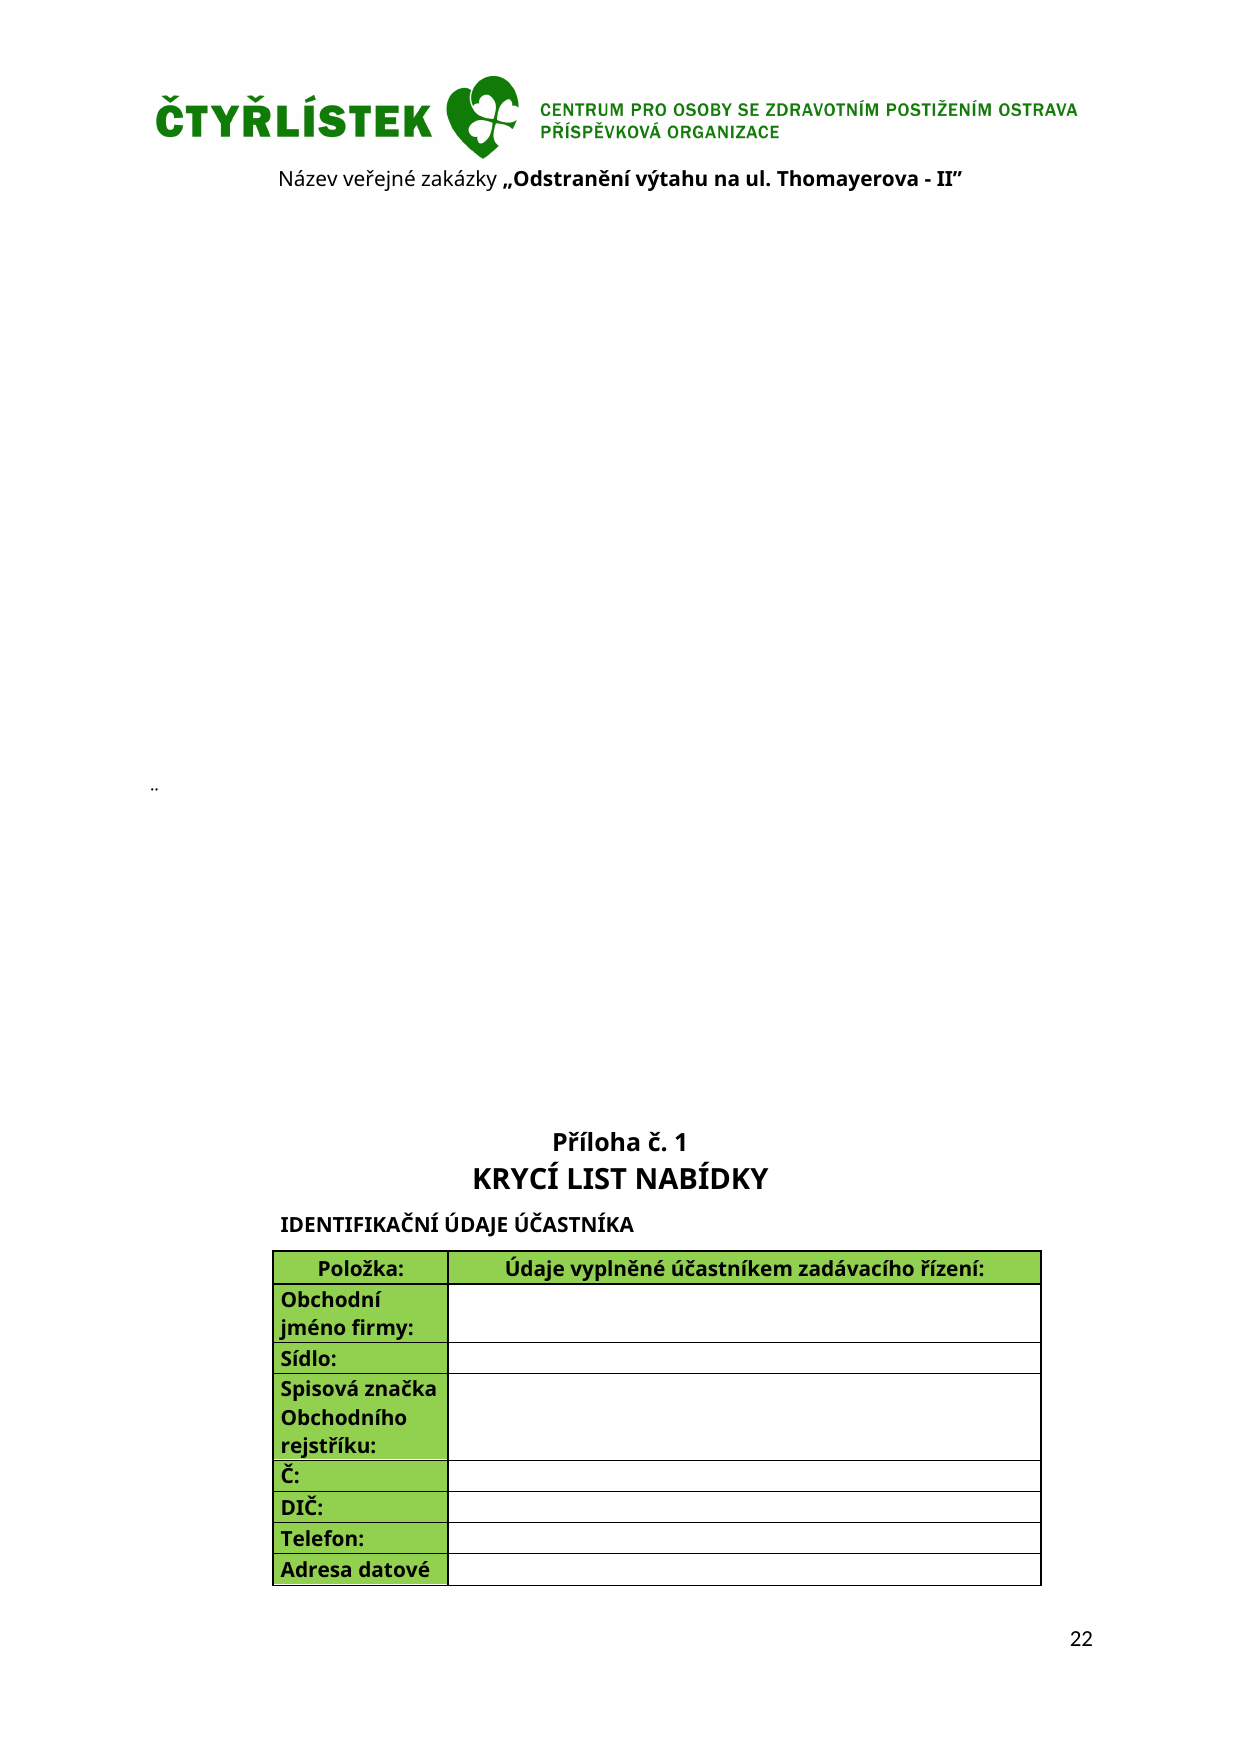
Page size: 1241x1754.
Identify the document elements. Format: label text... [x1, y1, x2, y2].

table_cell [449, 1343, 1040, 1373]
table_cell [449, 1492, 1040, 1522]
table_cell Č: [274, 1461, 447, 1491]
table_cell [449, 1374, 1040, 1459]
table_cell [449, 1285, 1040, 1342]
table_cell [449, 1554, 1040, 1584]
text KRYCÍ LIST NABÍDKY [148, 1158, 1093, 1198]
table_cell Sídlo: [274, 1343, 447, 1373]
table_cell Telefon: [274, 1523, 447, 1553]
picture [147, 73, 1093, 165]
table_cell DIČ: [274, 1492, 447, 1522]
text ¨ [148, 781, 1093, 812]
text Příloha č. 1 [148, 1124, 1093, 1158]
table_cell Obchodní jméno firmy: [274, 1285, 447, 1342]
table_cell Spisová značka Obchodního rejstříku: [274, 1374, 447, 1459]
table_cell Údaje vyplněné účastníkem zadávacího řízení: [449, 1252, 1040, 1283]
table_cell Adresa datové schránky: [274, 1554, 447, 1584]
table_header IDENTIFIKAČNÍ ÚDAJE ÚČASTNÍKA [273, 1198, 1041, 1250]
table_cell Položka: [274, 1252, 447, 1283]
table_cell [449, 1523, 1040, 1553]
table_cell [449, 1461, 1040, 1491]
